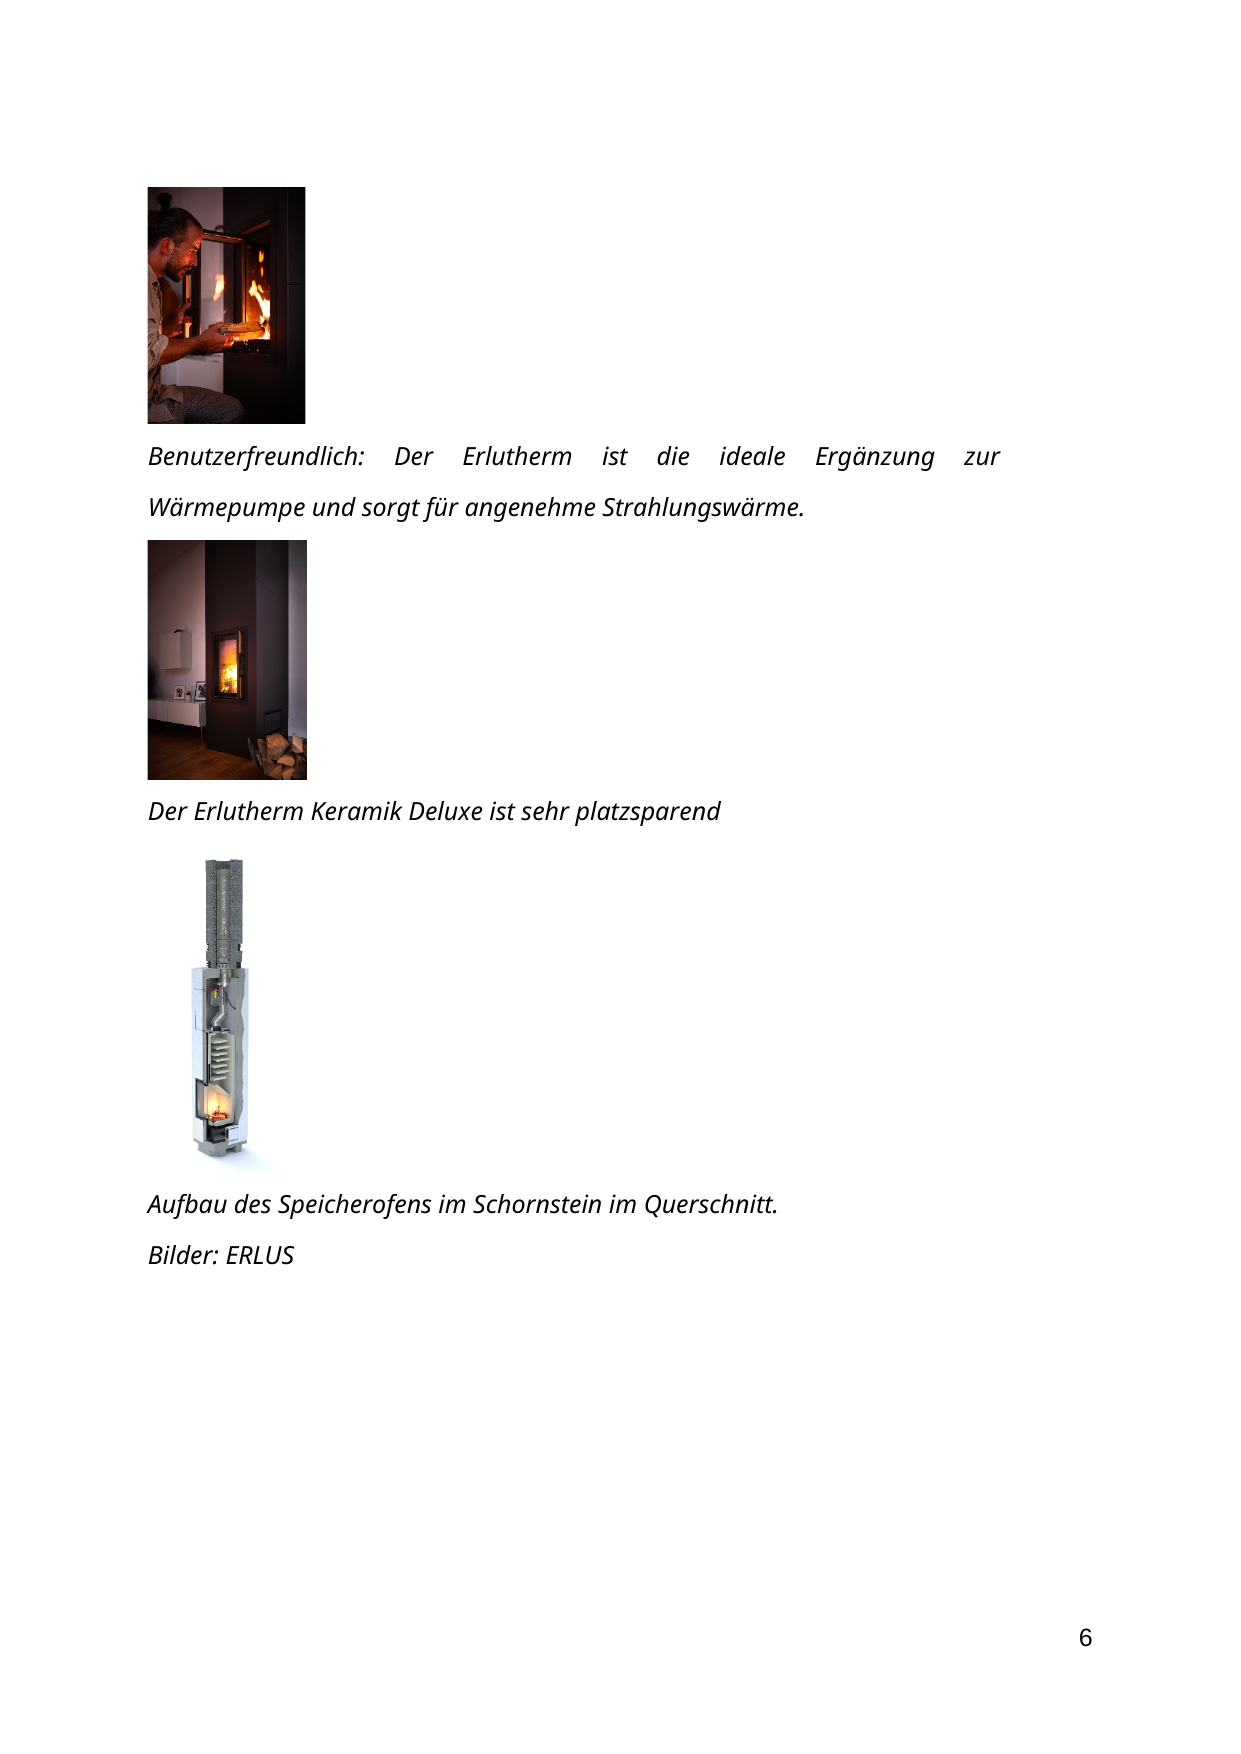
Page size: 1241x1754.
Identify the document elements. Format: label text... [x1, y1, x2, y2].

text Bilder: ERLUS [148, 1238, 1004, 1272]
text Benutzerfreundlich: Der Erlutherm ist die ideale Ergänzung zur Wärmepumpe und sorgt für angenehme Strahlungswärme. [148, 438, 1004, 523]
picture [147, 540, 307, 780]
picture [147, 844, 289, 1173]
text Aufbau des Speicherofens im Schornstein im Querschnitt. [148, 1187, 1004, 1221]
picture [147, 187, 306, 424]
text Der Erlutherm Keramik Deluxe ist sehr platzsparend [148, 793, 1004, 828]
